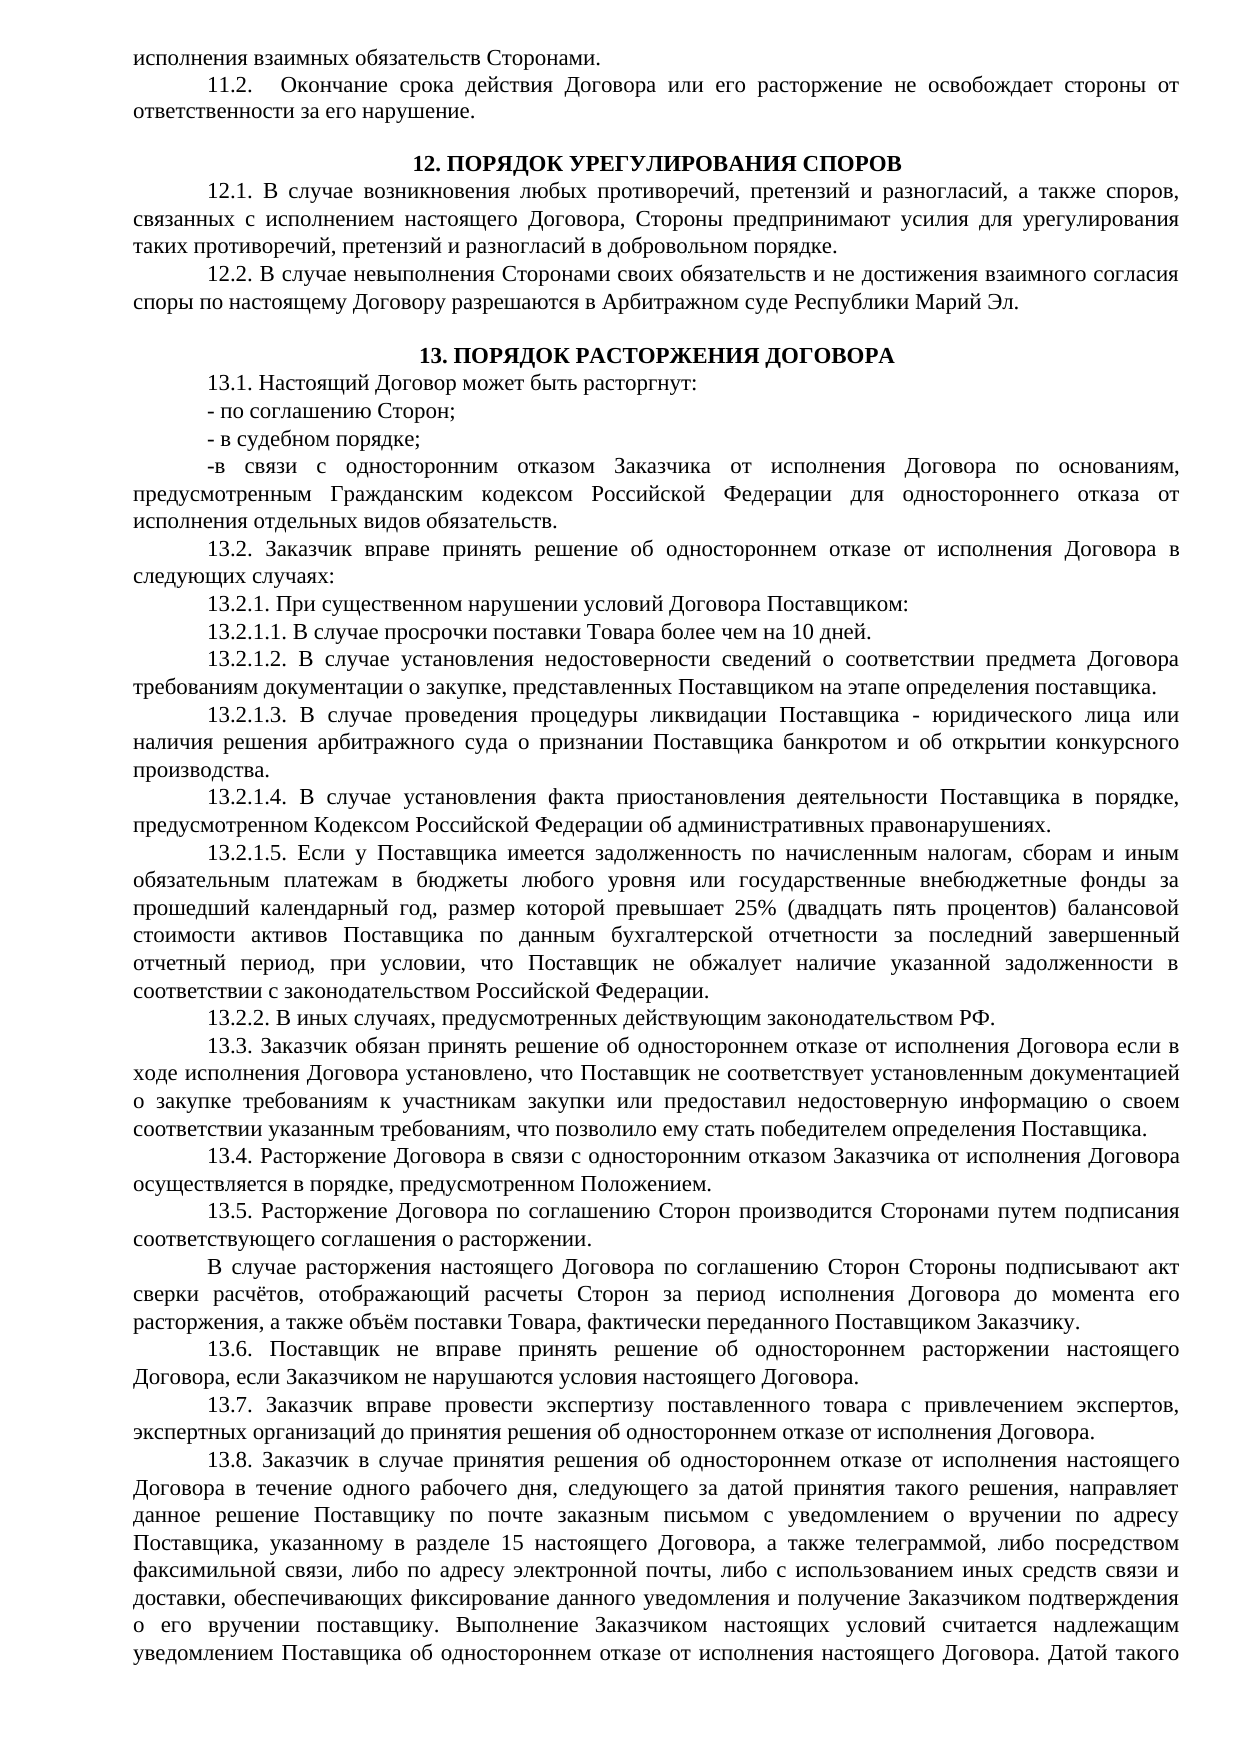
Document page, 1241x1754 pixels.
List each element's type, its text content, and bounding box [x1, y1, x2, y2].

text 12. ПОРЯДОК УРЕГУЛИРОВАНИЯ СПОРОВ [133, 150, 1181, 176]
text 12.1. В случае возникновения любых противоречий, претензий и разногласий, а также споров, связанных с исполнением настоящего Договора, Стороны предпринимают усилия для урегулирования таких противоречий, претензий и разногласий в добровольном порядке. [133, 176, 1181, 259]
text 13.2.1.3. В случае проведения процедуры ликвидации Поставщика - юридического лица или наличия решения арбитражного суда о признании Поставщика банкротом и об открытии конкурсного производства. [133, 699, 1181, 782]
text 13.3. Заказчик обязан принять решение об одностороннем отказе от исполнения Договора если в ходе исполнения Договора установлено, что Поставщик не соответствует установленным документацией о закупке требованиям к участникам закупки или предоставил недостоверную информацию о своем соответствии указанным требованиям, что позволило ему стать победителем определения Поставщика. [133, 1031, 1181, 1141]
text - в судебном порядке; [133, 423, 1181, 451]
text 13.2.1. При существенном нарушении условий Договора Поставщиком: [133, 589, 1181, 617]
text 13.4. Расторжение Договора в связи с односторонним отказом Заказчика от исполнения Договора осуществляется в порядке, предусмотренном Положением. [133, 1141, 1181, 1196]
text 11.1. Настоящий Договор вступает в силу с момента заключения его сторонами и действует до исполнения взаимных обязательств Сторонами. [133, 44, 1181, 71]
text 13.2.1.4. В случае установления факта приостановления деятельности Поставщика в порядке, предусмотренном Кодексом Российской Федерации об административных правонарушениях. [133, 782, 1181, 837]
text 13.2.1.2. В случае установления недостоверности сведений о соответствии предмета Договора требованиям документации о закупке, представленных Поставщиком на этапе определения поставщика. [133, 644, 1181, 699]
list Окончание срока действия Договора или его расторжение не освобождает стороны от ответственности за его нарушение. [133, 71, 1181, 123]
text 13.7. Заказчик вправе провести экспертизу поставленного товара с привлечением экспертов, экспертных организаций до принятия решения об одностороннем отказе от исполнения Договора. [133, 1389, 1181, 1445]
text 13.2.1.5. Если у Поставщика имеется задолженность по начисленным налогам, сборам и иным обязательным платежам в бюджеты любого уровня или государственные внебюджетные фонды за прошедший календарный год, размер которой превышает 25% (двадцать пять процентов) балансовой стоимости активов Поставщика по данным бухгалтерской отчетности за последний завершенный отчетный период, при условии, что Поставщик не обжалует наличие указанной задолженности в соответствии с законодательством Российской Федерации. [133, 837, 1181, 1003]
text 13.2.2. В иных случаях, предусмотренных действующим законодательством РФ. [133, 1003, 1181, 1031]
text 12.2. В случае невыполнения Сторонами своих обязательств и не достижения взаимного согласия споры по настоящему Договору разрешаются в Арбитражном суде Республики Марий Эл. [133, 259, 1181, 314]
text 13.2.1.1. В случае просрочки поставки Товара более чем на 10 дней. [133, 617, 1181, 644]
text В случае расторжения настоящего Договора по соглашению Сторон Стороны подписывают акт сверки расчётов, отображающий расчеты Сторон за период исполнения Договора до момента его расторжения, а также объём поставки Товара, фактически переданного Поставщиком Заказчику. [133, 1251, 1181, 1334]
text 13.1. Настоящий Договор может быть расторгнут: [133, 368, 1181, 396]
text 13. ПОРЯДОК РАСТОРЖЕНИЯ ДОГОВОРА [133, 341, 1181, 368]
text -в связи с односторонним отказом Заказчика от исполнения Договора по основаниям, предусмотренным Гражданским кодексом Российской Федерации для одностороннего отказа от исполнения отдельных видов обязательств. [133, 451, 1181, 534]
text - по соглашению Сторон; [133, 396, 1181, 423]
text 13.2. Заказчик вправе принять решение об одностороннем отказе от исполнения Договора в следующих случаях: [133, 534, 1181, 589]
text 13.6. Поставщик не вправе принять решение об одностороннем расторжении настоящего Договора, если Заказчиком не нарушаются условия настоящего Договора. [133, 1334, 1181, 1389]
text 13.5. Расторжение Договора по соглашению Сторон производится Сторонами путем подписания соответствующего соглашения о расторжении. [133, 1196, 1181, 1251]
